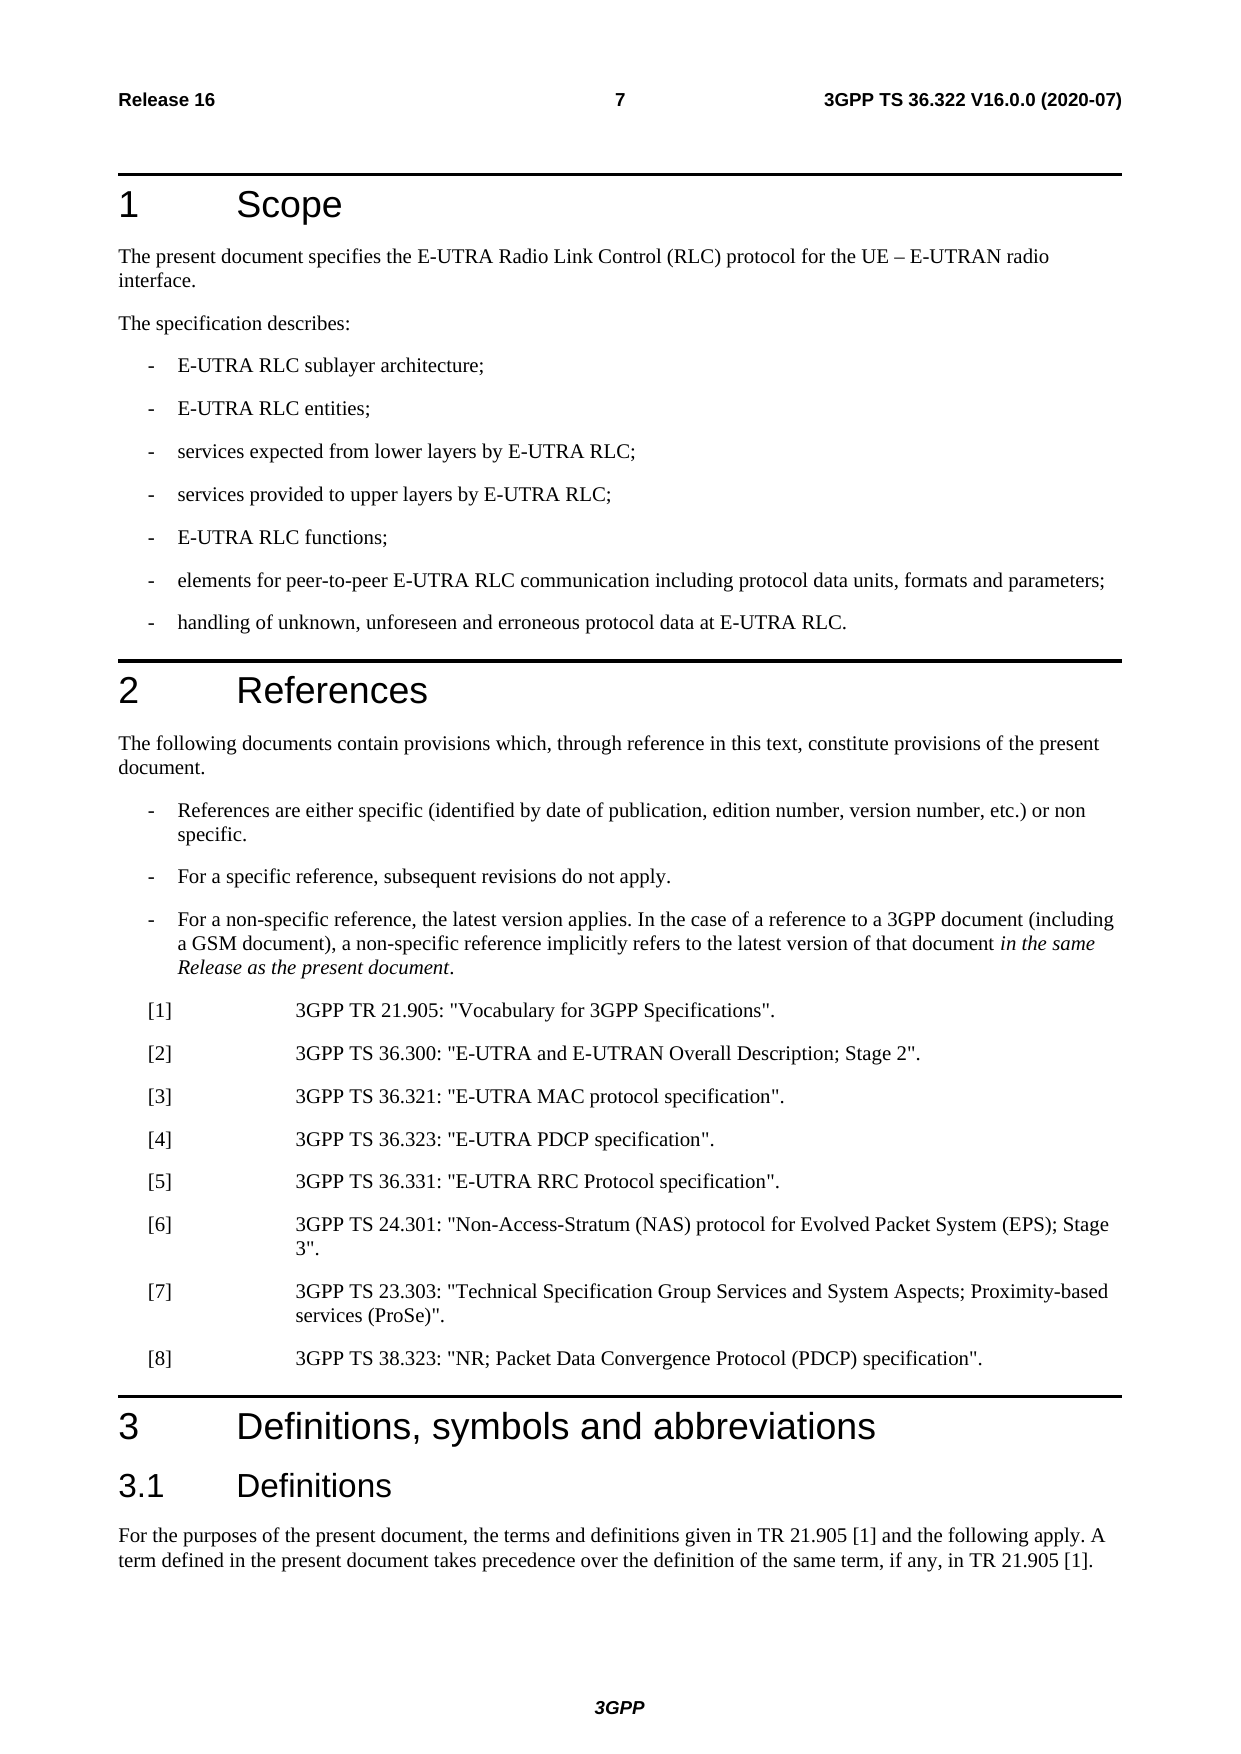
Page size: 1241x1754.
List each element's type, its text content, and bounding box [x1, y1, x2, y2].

text The present document specifies the E-UTRA Radio Link Control (RLC) protocol for the UE – E-UTRAN radio interface. [118, 244, 1122, 292]
text [6] 3GPP TS 24.301: "Non-Access-Stratum (NAS) protocol for Evolved Packet System (EPS); Stage 3". [148, 1212, 1122, 1260]
subtitle 3.1 Definitions [118, 1466, 1122, 1505]
subtitle 2 References [118, 663, 1122, 712]
text For the purposes of the present document, the terms and definitions given in TR 21.905 [1] and the following apply. A term defined in the present document takes precedence over the definition of the same term, if any, in TR 21.905 [1]. [118, 1523, 1122, 1572]
text - References are either specific (identified by date of publication, edition number, version number, etc.) or non specific. [148, 797, 1122, 846]
text The specification describes: [118, 311, 1122, 335]
subtitle 1 Scope [118, 176, 1122, 225]
text - For a non-specific reference, the latest version applies. In the case of a reference to a 3GPP document (including a GSM document), a non-specific reference implicitly refers to the latest version of that document in the same Release as the present document. [148, 907, 1122, 979]
text - elements for peer-to-peer E-UTRA RLC communication including protocol data units, formats and parameters; [148, 567, 1122, 592]
text - services expected from lower layers by E-UTRA RLC; [148, 439, 1122, 463]
text [1] 3GPP TR 21.905: "Vocabulary for 3GPP Specifications". [148, 998, 1122, 1022]
text [3] 3GPP TS 36.321: "E-UTRA MAC protocol specification". [148, 1084, 1122, 1108]
text - handling of unknown, unforeseen and erroneous protocol data at E-UTRA RLC. [148, 610, 1122, 634]
text - For a specific reference, subsequent revisions do not apply. [148, 864, 1122, 888]
subtitle 3 Definitions, symbols and abbreviations [118, 1398, 1122, 1447]
text [7] 3GPP TS 23.303: "Technical Specification Group Services and System Aspects; Proximity-based services (ProSe)". [148, 1279, 1122, 1327]
text [5] 3GPP TS 36.331: "E-UTRA RRC Protocol specification". [148, 1169, 1122, 1193]
text - E-UTRA RLC entities; [148, 396, 1122, 420]
text - E-UTRA RLC sublayer architecture; [148, 353, 1122, 377]
text [4] 3GPP TS 36.323: "E-UTRA PDCP specification". [148, 1127, 1122, 1151]
text [8] 3GPP TS 38.323: "NR; Packet Data Convergence Protocol (PDCP) specification". [148, 1346, 1122, 1370]
text - services provided to upper layers by E-UTRA RLC; [148, 482, 1122, 506]
text The following documents contain provisions which, through reference in this text, constitute provisions of the present document. [118, 731, 1122, 779]
text [2] 3GPP TS 36.300: "E-UTRA and E-UTRAN Overall Description; Stage 2". [148, 1041, 1122, 1065]
text - E-UTRA RLC functions; [148, 525, 1122, 549]
